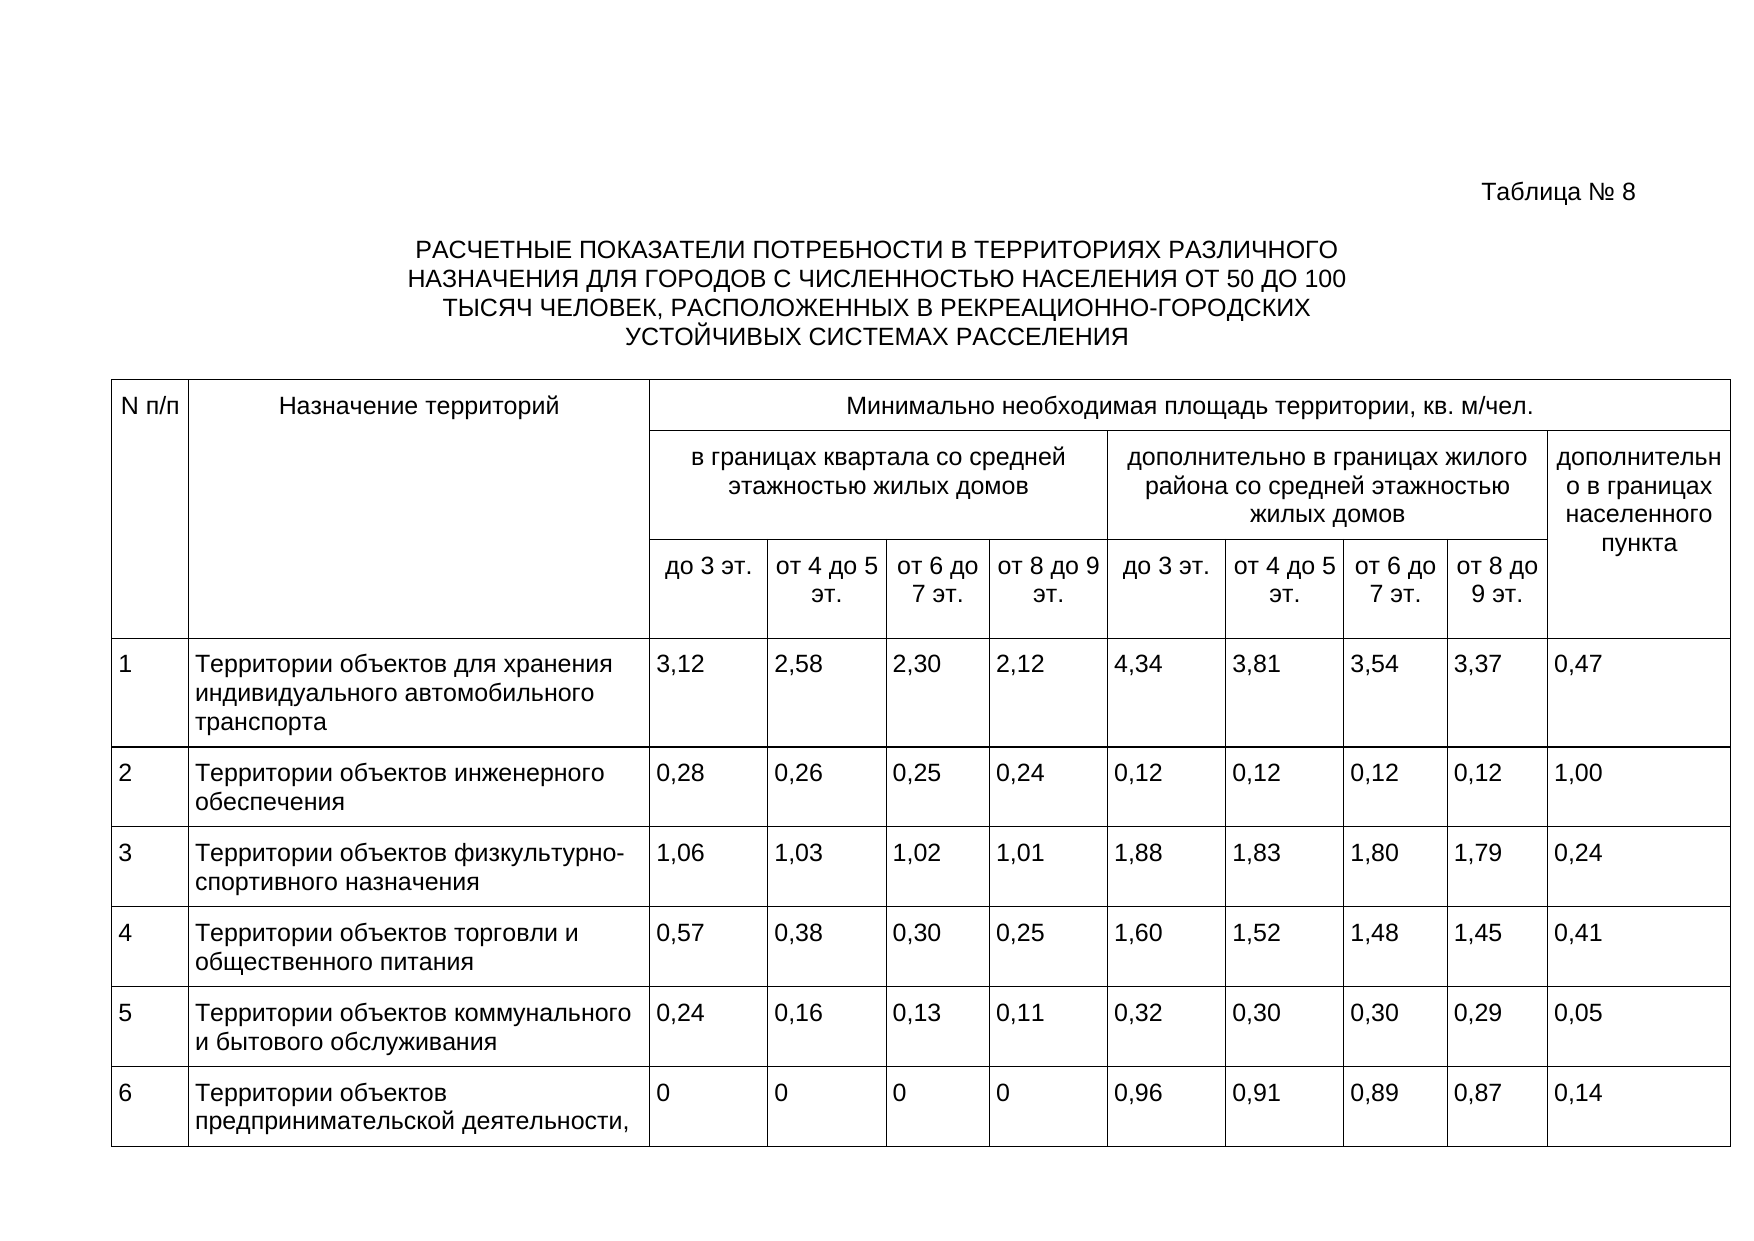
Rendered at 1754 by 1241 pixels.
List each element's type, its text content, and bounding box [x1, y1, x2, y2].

table_cell 3,81 [1226, 639, 1343, 746]
table_cell 0 [768, 1067, 886, 1146]
table_cell 1,45 [1448, 907, 1547, 986]
table_cell 1,48 [1344, 907, 1447, 986]
table_cell 0,24 [990, 748, 1107, 826]
table_cell 0,25 [887, 748, 989, 826]
table_cell 0,14 [1548, 1067, 1730, 1146]
table_cell 0,12 [1344, 748, 1447, 826]
table_cell 1,02 [887, 827, 989, 906]
table_cell 1,01 [990, 827, 1107, 906]
table_cell дополнительно в границах населенного пункта [1548, 431, 1730, 638]
text Таблица № 8 [118, 177, 1636, 206]
table_cell 0 [990, 1067, 1107, 1146]
text НАЗНАЧЕНИЯ ДЛЯ ГОРОДОВ С ЧИСЛЕННОСТЬЮ НАСЕЛЕНИЯ ОТ 50 ДО 100 [118, 264, 1636, 292]
table_cell до 3 эт. [650, 540, 767, 638]
table_cell 6 [112, 1067, 188, 1146]
table_cell 4,34 [1108, 639, 1225, 746]
table_header Минимально необходимая площадь территории, кв. м/чел. [650, 380, 1730, 430]
table_cell 0,89 [1344, 1067, 1447, 1146]
table_cell 0,11 [990, 987, 1107, 1066]
table_cell 1,83 [1226, 827, 1343, 906]
table_cell от 8 до 9 эт. [990, 540, 1107, 638]
table_cell 0,91 [1226, 1067, 1343, 1146]
table_cell от 6 до 7 эт. [1344, 540, 1447, 638]
table_cell от 4 до 5 эт. [1226, 540, 1343, 638]
table_cell 0,30 [887, 907, 989, 986]
table_cell 2,12 [990, 639, 1107, 746]
table_cell 1,06 [650, 827, 767, 906]
table_cell 0,29 [1448, 987, 1547, 1066]
table_cell от 8 до 9 эт. [1448, 540, 1547, 638]
table_cell Территории объектов физкультурно-спортивного назначения [189, 827, 649, 906]
table_cell 1,80 [1344, 827, 1447, 906]
table_cell от 6 до 7 эт. [887, 540, 989, 638]
table_cell 2,30 [887, 639, 989, 746]
table_cell 0,05 [1548, 987, 1730, 1066]
table_cell Территории объектов для хранения индивидуального автомобильного транспорта [189, 639, 649, 746]
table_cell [189, 1067, 649, 1146]
table_cell дополнительно в границах жилого района со средней этажностью жилых домов [1108, 431, 1547, 539]
table_cell 5 [112, 987, 188, 1066]
table_cell 3 [112, 827, 188, 906]
table_cell 0,26 [768, 748, 886, 826]
text ТЫСЯЧ ЧЕЛОВЕК, РАСПОЛОЖЕННЫХ В РЕКРЕАЦИОННО-ГОРОДСКИХ [118, 293, 1636, 321]
table_cell 1,60 [1108, 907, 1225, 986]
table_cell 0,24 [1548, 827, 1730, 906]
table_cell 0,16 [768, 987, 886, 1066]
table_cell 4 [112, 907, 188, 986]
table_cell 1,00 [1548, 748, 1730, 826]
table_cell 0,96 [1108, 1067, 1225, 1146]
table_cell 0,12 [1448, 748, 1547, 826]
table_cell в границах квартала со средней этажностью жилых домов [650, 431, 1107, 539]
table_cell до 3 эт. [1108, 540, 1225, 638]
table_cell 0,32 [1108, 987, 1225, 1066]
table_cell 0,13 [887, 987, 989, 1066]
table_cell 0 [650, 1067, 767, 1146]
table_cell Территории объектов коммунального и бытового обслуживания [189, 987, 649, 1066]
table_cell 3,54 [1344, 639, 1447, 746]
table_header N п/п [112, 380, 188, 638]
table_cell 2 [112, 748, 188, 826]
table_cell 0,57 [650, 907, 767, 986]
table_cell 0,12 [1226, 748, 1343, 826]
table_cell 0 [887, 1067, 989, 1146]
table_cell 2,58 [768, 639, 886, 746]
table_cell 0,28 [650, 748, 767, 826]
table_cell Территории объектов торговли и общественного питания [189, 907, 649, 986]
table_cell 1,79 [1448, 827, 1547, 906]
table_cell 0,30 [1226, 987, 1343, 1066]
table_cell 3,12 [650, 639, 767, 746]
table_cell 0,87 [1448, 1067, 1547, 1146]
text УСТОЙЧИВЫХ СИСТЕМАХ РАССЕЛЕНИЯ [118, 321, 1636, 350]
table_cell 0,41 [1548, 907, 1730, 986]
table_cell 0,24 [650, 987, 767, 1066]
table_cell 0,38 [768, 907, 886, 986]
table_cell 0,47 [1548, 639, 1730, 746]
table_cell 0,25 [990, 907, 1107, 986]
table_cell 3,37 [1448, 639, 1547, 746]
table_cell 1 [112, 639, 188, 746]
table_header Назначение территорий [189, 380, 649, 638]
text РАСЧЕТНЫЕ ПОКАЗАТЕЛИ ПОТРЕБНОСТИ В ТЕРРИТОРИЯХ РАЗЛИЧНОГО [118, 235, 1636, 264]
table_cell 1,52 [1226, 907, 1343, 986]
table_cell Территории объектов инженерного обеспечения [189, 748, 649, 826]
table_cell 1,88 [1108, 827, 1225, 906]
table_cell 0,30 [1344, 987, 1447, 1066]
table_cell от 4 до 5 эт. [768, 540, 886, 638]
table_cell 1,03 [768, 827, 886, 906]
table_cell 0,12 [1108, 748, 1225, 826]
